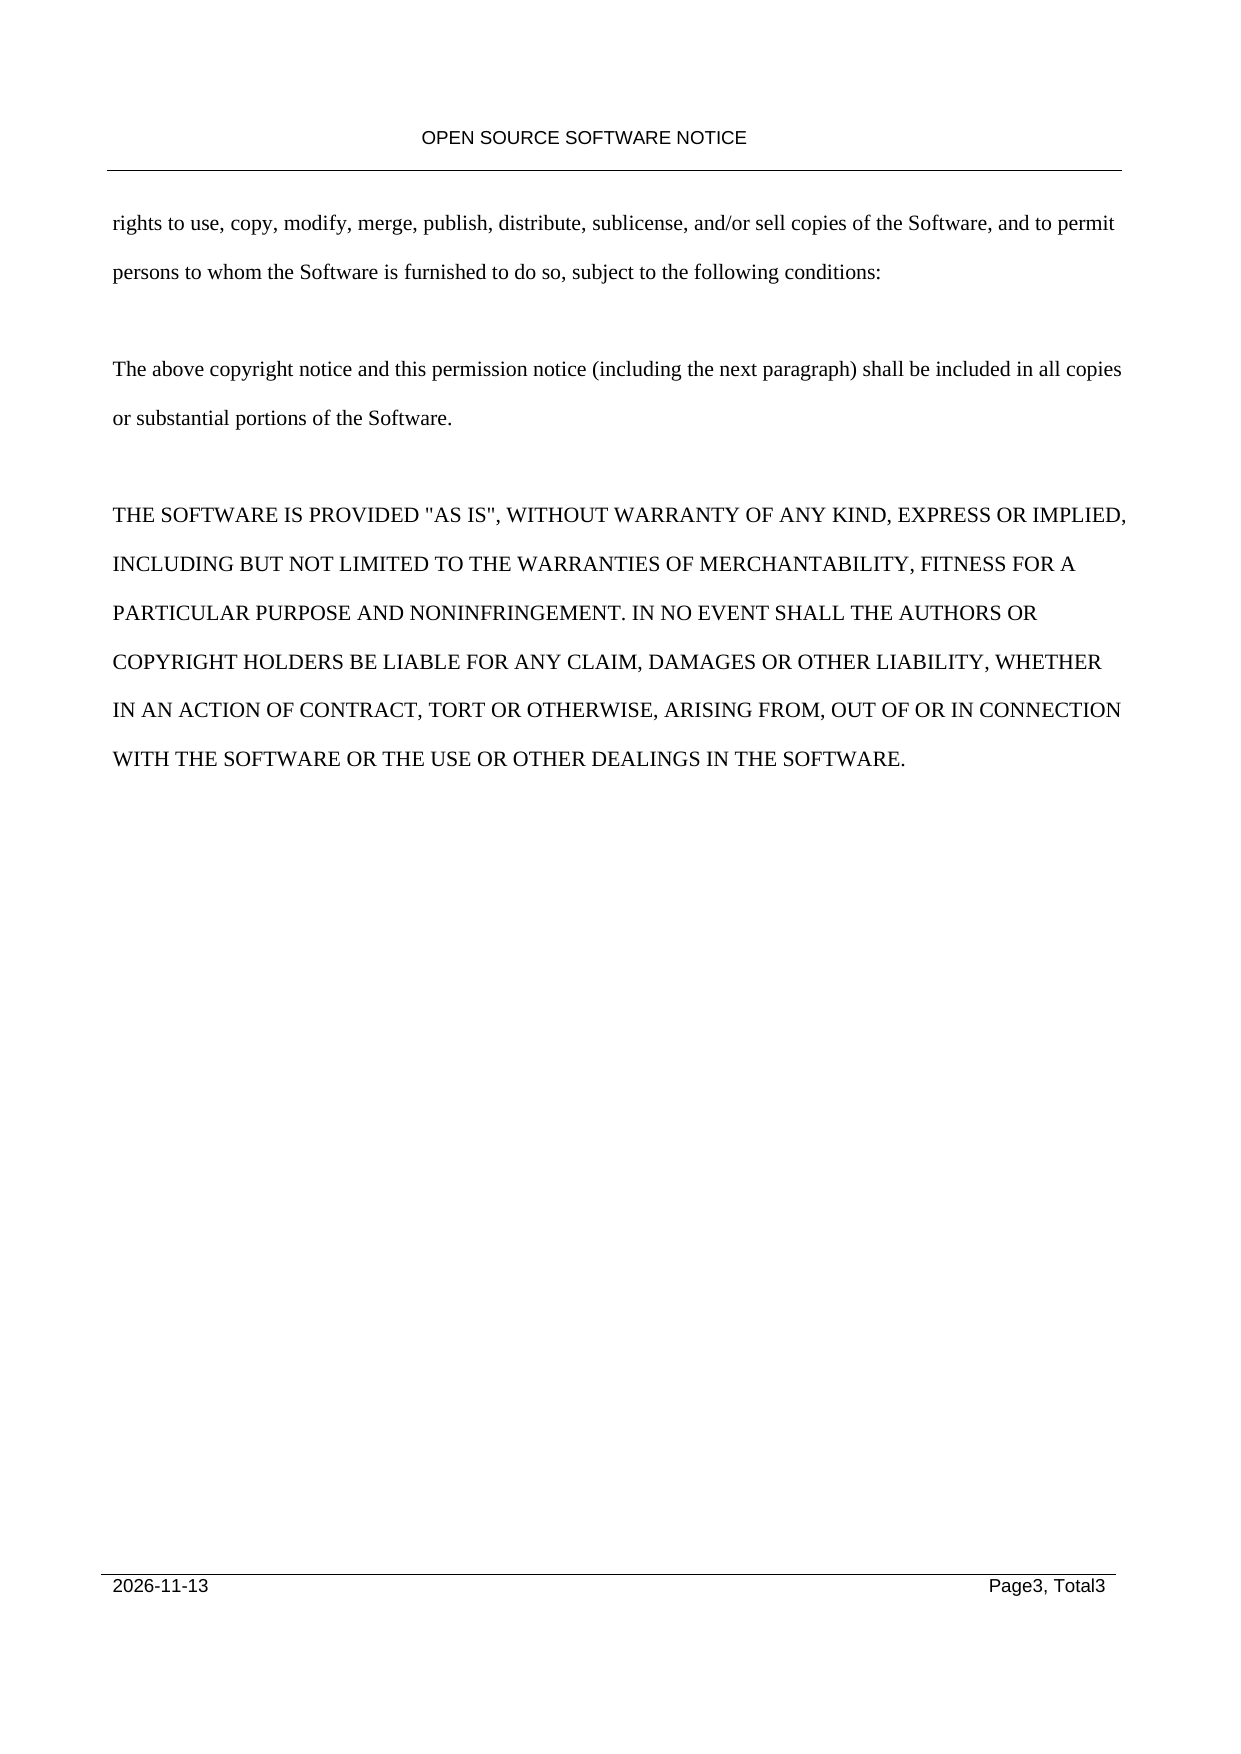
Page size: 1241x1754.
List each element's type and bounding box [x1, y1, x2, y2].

text [112, 206, 1128, 775]
